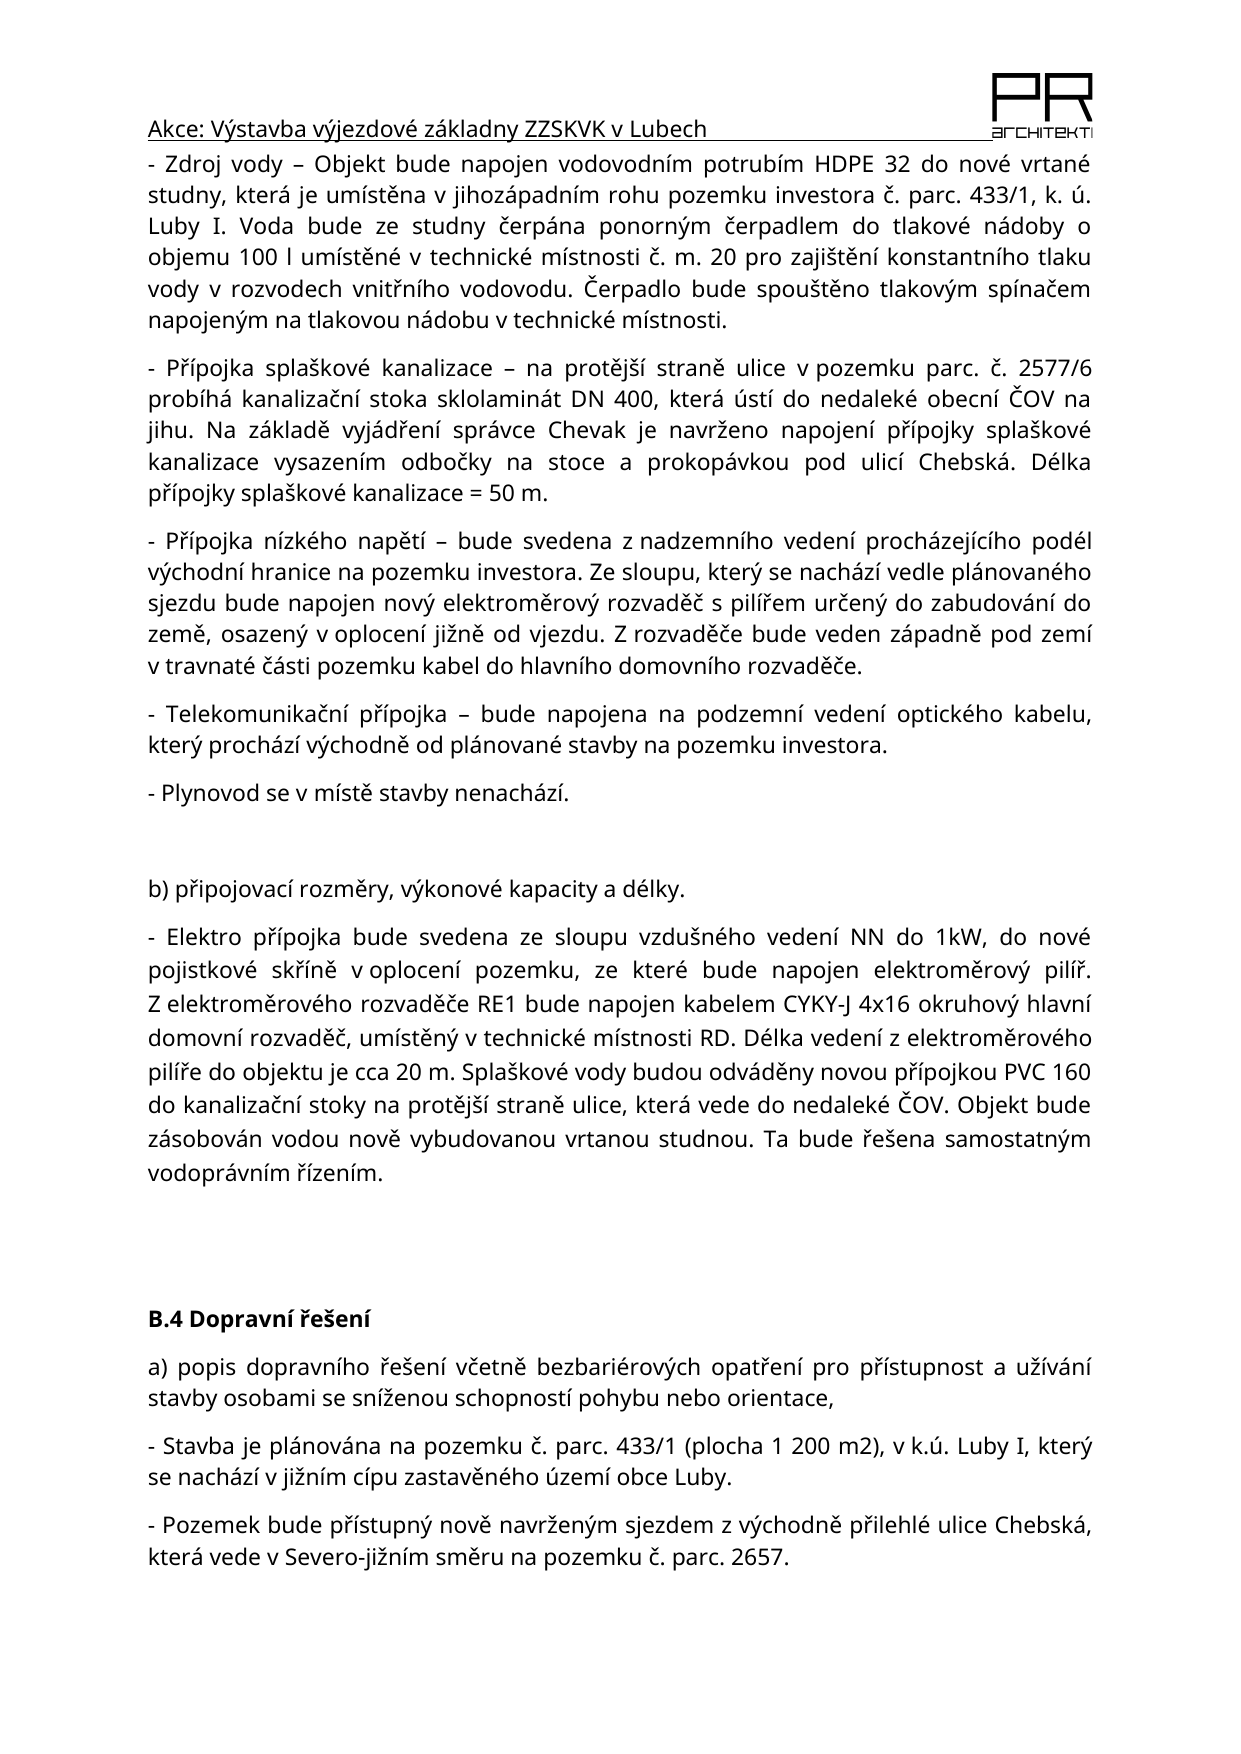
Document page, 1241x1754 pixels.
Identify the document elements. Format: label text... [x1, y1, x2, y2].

text - Stavba je plánována na pozemku č. parc. 433/1 (plocha 1 200 m2), v k.ú. Luby I, který se nachází v jižním cípu zastavěného území obce Luby. [148, 1430, 1093, 1493]
text - Pozemek bude přístupný nově navrženým sjezdem z východně přilehlé ulice Chebská, která vede v Severo-jižním směru na pozemku č. parc. 2657. [148, 1509, 1093, 1572]
picture [992, 73, 1093, 138]
text - Plynovod se v místě stavby nenachází. [148, 777, 1093, 808]
text - Telekomunikační přípojka – bude napojena na podzemní vedení optického kabelu, který prochází východně od plánované stavby na pozemku investora. [148, 698, 1093, 760]
text - Přípojka nízkého napětí – bude svedena z nadzemního vedení procházejícího podél východní hranice na pozemku investora. Ze sloupu, který se nachází vedle plánovaného sjezdu bude napojen nový elektroměrový rozvaděč s pilířem určený do zabudování do země, osazený v oplocení jižně od vjezdu. Z rozvaděče bude veden západně pod zemí v travnaté části pozemku kabel do hlavního domovního rozvaděče. [148, 525, 1093, 681]
text b) připojovací rozměry, výkonové kapacity a délky. [148, 873, 1093, 904]
text B.4 Dopravní řešení [148, 1303, 1093, 1334]
text - Přípojka splaškové kanalizace – na protější straně ulice v pozemku parc. č. 2577/6 probíhá kanalizační stoka sklolaminát DN 400, která ústí do nedaleké obecní ČOV na jihu. Na základě vyjádření správce Chevak je navrženo napojení přípojky splaškové kanalizace vysazením odbočky na stoce a prokopávkou pod ulicí Chebská. Délka přípojky splaškové kanalizace = 50 m. [148, 352, 1093, 508]
text - Elektro přípojka bude svedena ze sloupu vzdušného vedení NN do 1kW, do nové pojistkové skříně v oplocení pozemku, ze které bude napojen elektroměrový pilíř. Z elektroměrového rozvaděče RE1 bude napojen kabelem CYKY-J 4x16 okruhový hlavní domovní rozvaděč, umístěný v technické místnosti RD. Délka vedení z elektroměrového pilíře do objektu je cca 20 m. Splaškové vody budou odváděny novou přípojkou PVC 160 do kanalizační stoky na protější straně ulice, která vede do nedaleké ČOV. Objekt bude zásobován vodou nově vybudovanou vrtanou studnou. Ta bude řešena samostatným vodoprávním řízením. [148, 921, 1093, 1188]
text a) popis dopravního řešení včetně bezbariérových opatření pro přístupnost a užívání stavby osobami se sníženou schopností pohybu nebo orientace, [148, 1351, 1093, 1413]
text - Zdroj vody – Objekt bude napojen vodovodním potrubím HDPE 32 do nové vrtané studny, která je umístěna v jihozápadním rohu pozemku investora č. parc. 433/1, k. ú. Luby I. Voda bude ze studny čerpána ponorným čerpadlem do tlakové nádoby o objemu 100 l umístěné v technické místnosti č. m. 20 pro zajištění konstantního tlaku vody v rozvodech vnitřního vodovodu. Čerpadlo bude spouštěno tlakovým spínačem napojeným na tlakovou nádobu v technické místnosti. [148, 148, 1093, 335]
